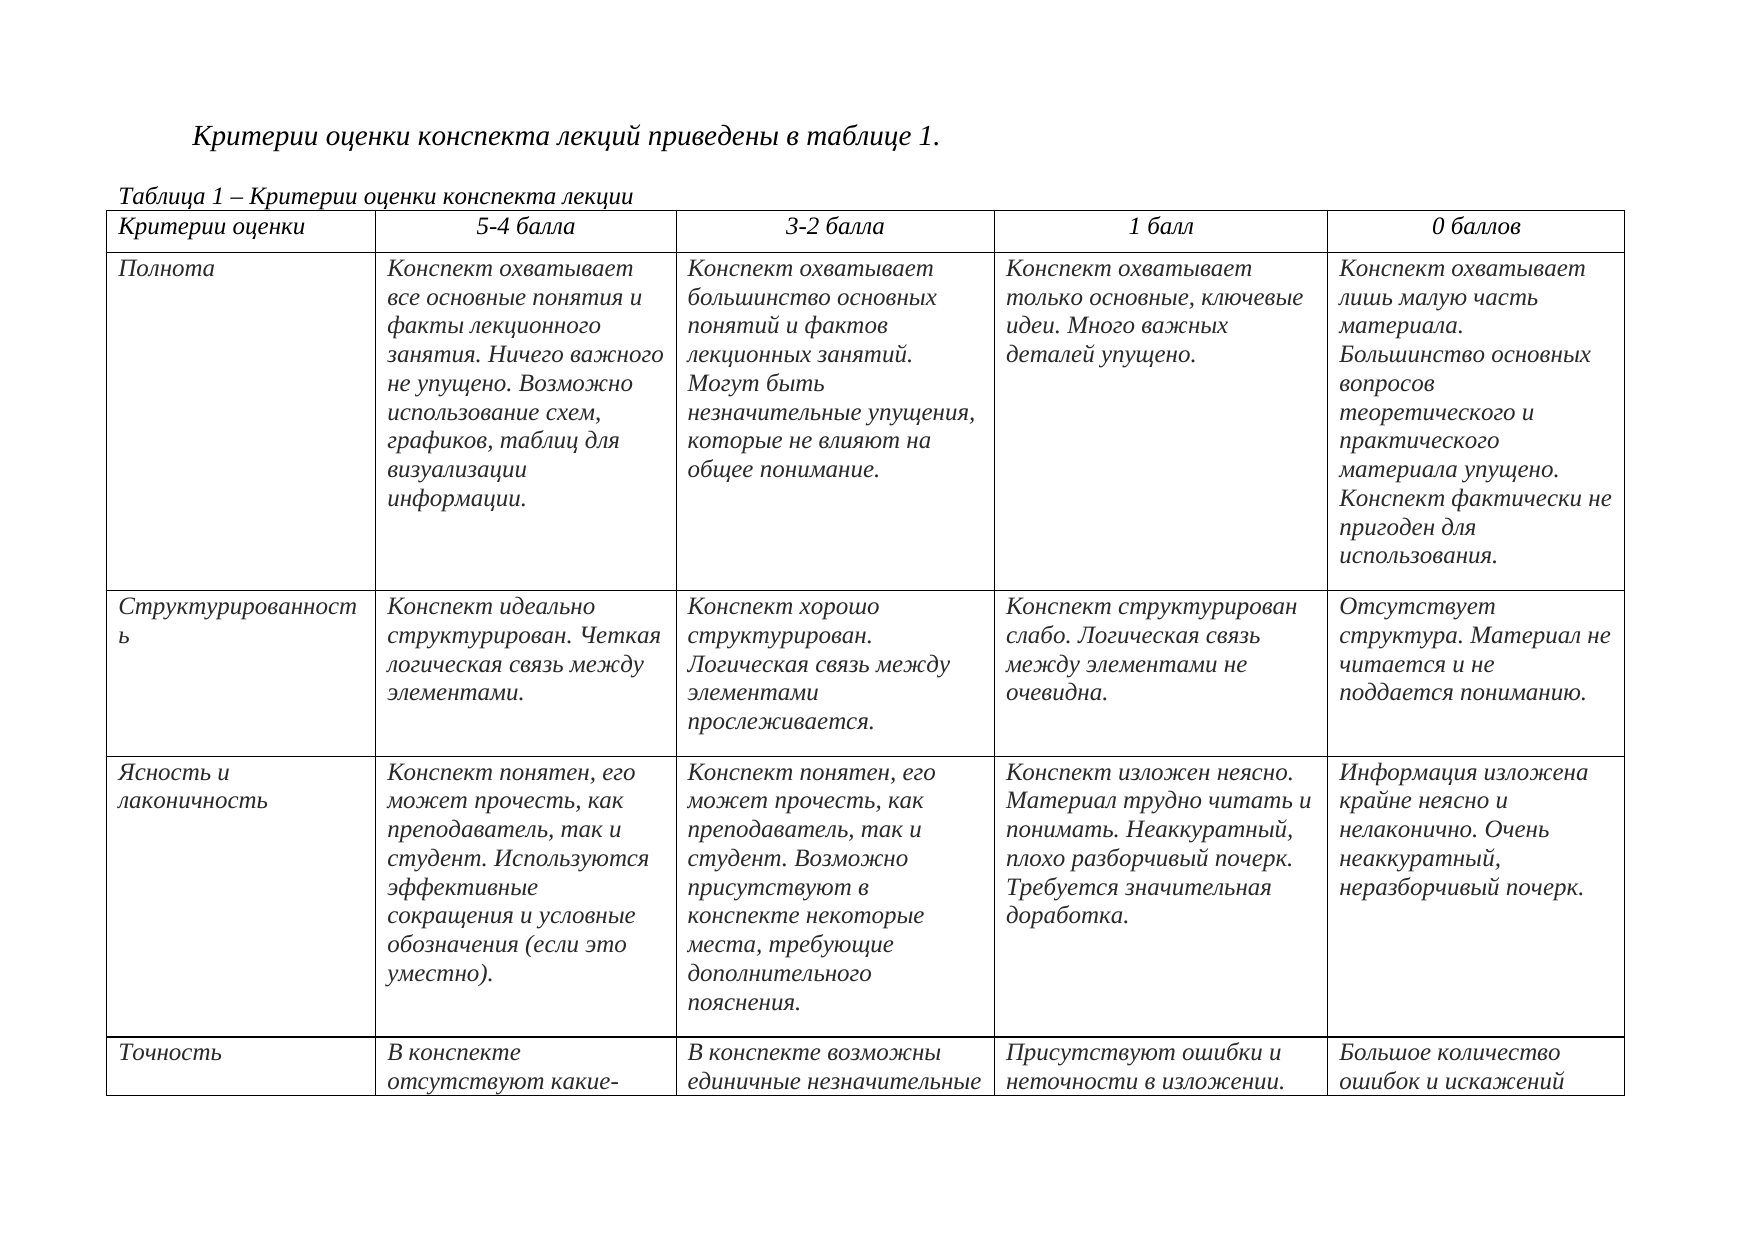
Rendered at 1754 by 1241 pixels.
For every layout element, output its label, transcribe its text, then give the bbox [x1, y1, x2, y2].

table_cell Конспект хорошо структурирован. Логическая связь между элементами прослеживается. [677, 591, 994, 756]
table_cell Конспект охватывает лишь малую часть материала. Большинство основных вопросов теоретического и практического материала упущено. Конспект фактически не пригоден для использования. [1328, 253, 1624, 590]
table_cell Конспект охватывает только основные, ключевые идеи. Много важных деталей упущено. [995, 253, 1327, 590]
text Таблица 1 – Критерии оценки конспекта лекции [118, 181, 1636, 210]
table_cell Ясность и лаконичность [107, 757, 375, 1036]
text Критерии оценки конспекта лекций приведены в таблице 1. [118, 118, 1636, 152]
table_cell Информация изложена крайне неясно и нелаконично. Очень неаккуратный, неразборчивый почерк. [1328, 757, 1624, 1036]
table_cell Отсутствует структура. Материал не читается и не поддается пониманию. [1328, 591, 1624, 756]
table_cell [1328, 1038, 1624, 1095]
table_cell Конспект охватывает все основные понятия и факты лекционного занятия. Ничего важного не упущено. Возможно использование схем, графиков, таблиц для визуализации информации. [376, 253, 676, 590]
table_header Критерии оценки [107, 211, 375, 252]
table_header 3-2 балла [677, 211, 994, 252]
table_cell Полнота [107, 253, 375, 590]
table_cell Конспект понятен, его может прочесть, как преподаватель, так и студент. Используются эффективные сокращения и условные обозначения (если это уместно). [376, 757, 676, 1036]
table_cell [376, 1038, 676, 1095]
table_cell Точность [107, 1038, 375, 1095]
table_cell Конспект охватывает большинство основных понятий и фактов лекционных занятий. Могут быть незначительные упущения, которые не влияют на общее понимание. [677, 253, 994, 590]
table_cell Конспект изложен неясно. Материал трудно читать и понимать. Неаккуратный, плохо разборчивый почерк. Требуется значительная доработка. [995, 757, 1327, 1036]
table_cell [677, 1038, 994, 1095]
table_cell Конспект понятен, его может прочесть, как преподаватель, так и студент. Возможно присутствуют в конспекте некоторые места, требующие дополнительного пояснения. [677, 757, 994, 1036]
table_cell Конспект идеально структурирован. Четкая логическая связь между элементами. [376, 591, 676, 756]
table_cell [995, 1038, 1327, 1095]
table_header 5-4 балла [376, 211, 676, 252]
table_cell Конспект структурирован слабо. Логическая связь между элементами не очевидна. [995, 591, 1327, 756]
table_header 1 балл [995, 211, 1327, 252]
table_header 0 баллов [1328, 211, 1624, 252]
table_cell Структурированность [107, 591, 375, 756]
